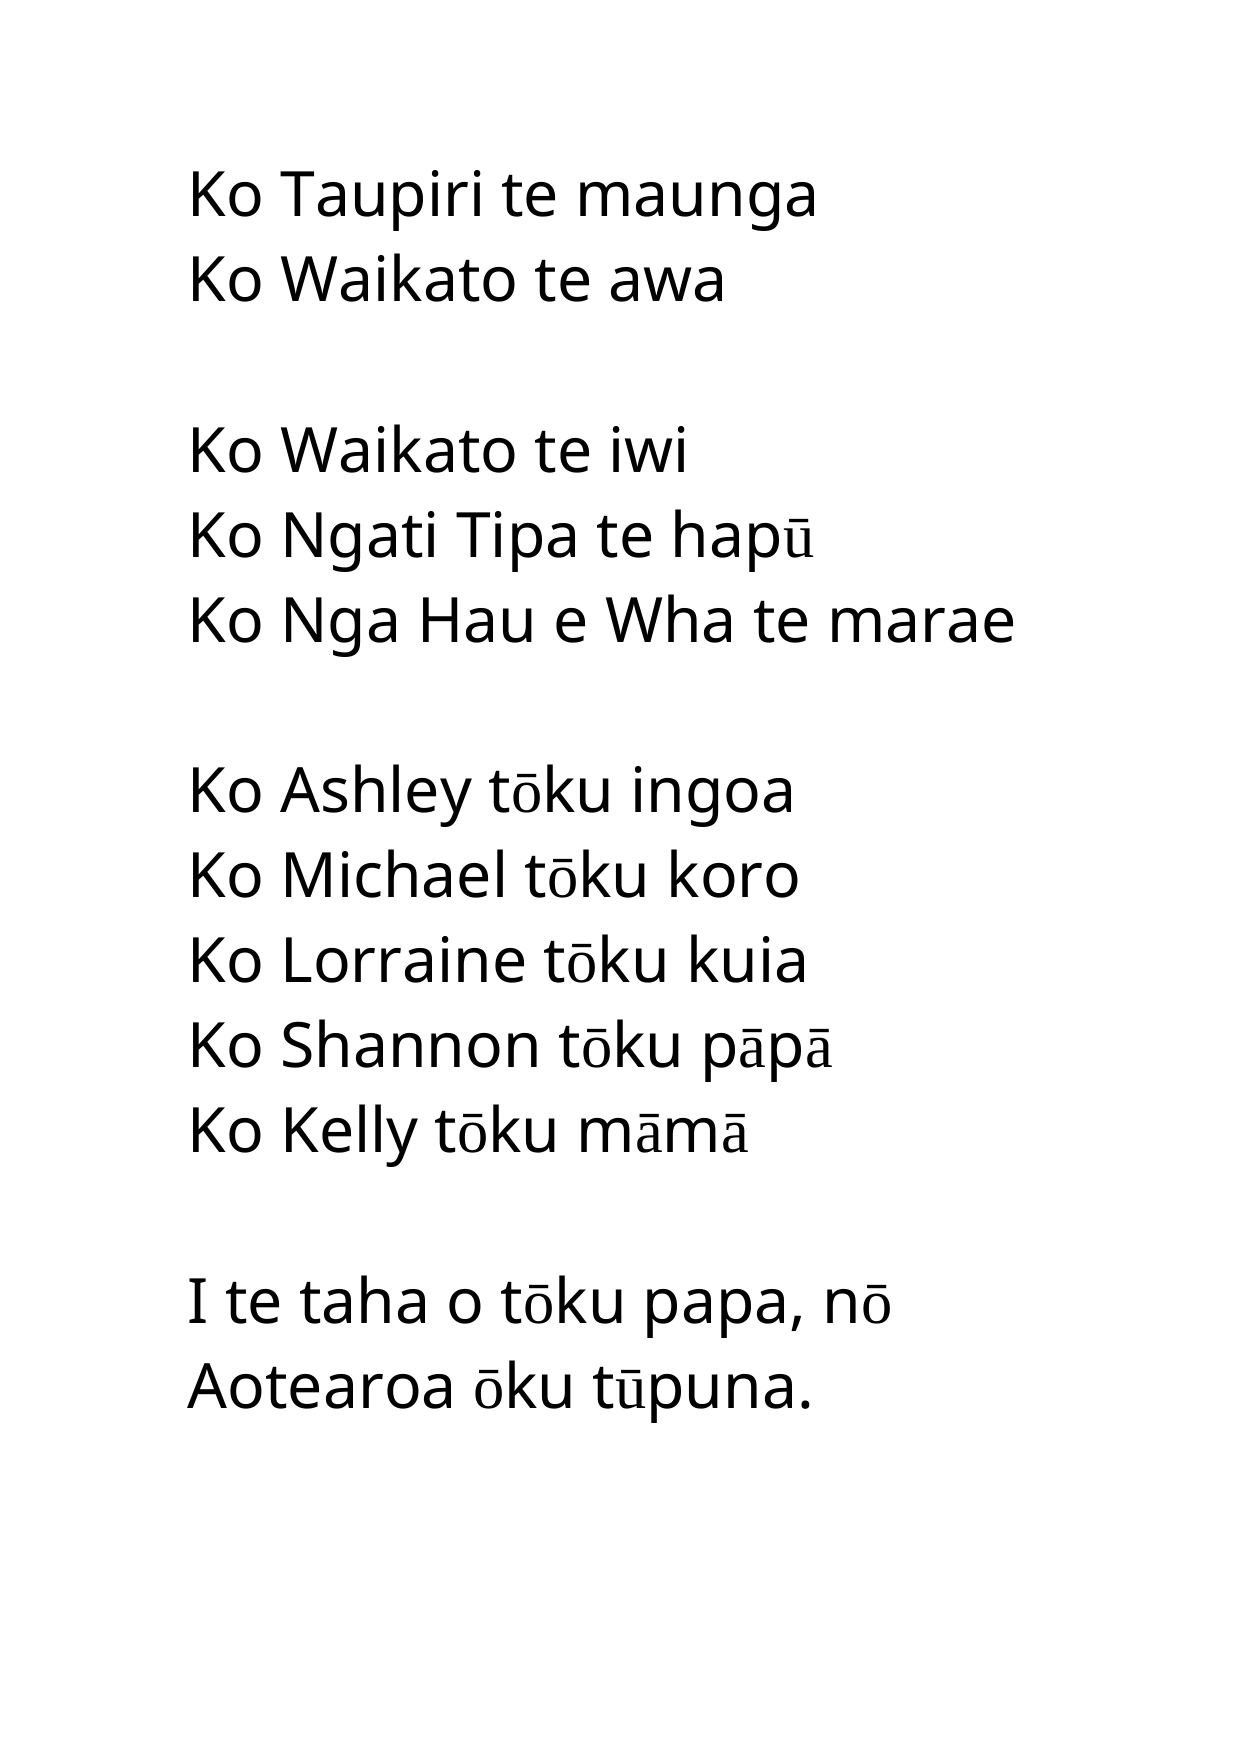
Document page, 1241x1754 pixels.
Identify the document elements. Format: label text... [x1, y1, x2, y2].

text Ko Lorraine tōku kuia [187, 916, 1053, 1001]
text Ko Nga Hau e Wha te marae [187, 576, 1053, 661]
text Ko Michael tōku koro [187, 831, 1053, 916]
text Ko Kelly tōku māmā [187, 1086, 1053, 1171]
text I te taha o tōku papa, nō Aotearoa ōku tūpuna. [187, 1256, 1053, 1427]
text Ko Taupiri te maunga [187, 150, 1053, 235]
text Ko Ashley tōku ingoa [187, 746, 1053, 831]
text Ko Waikato te awa [187, 235, 1053, 320]
text Ko Ngati Tipa te hapū [187, 490, 1053, 576]
text Ko Shannon tōku pāpā [187, 1001, 1053, 1086]
text Ko Waikato te iwi [187, 405, 1053, 490]
